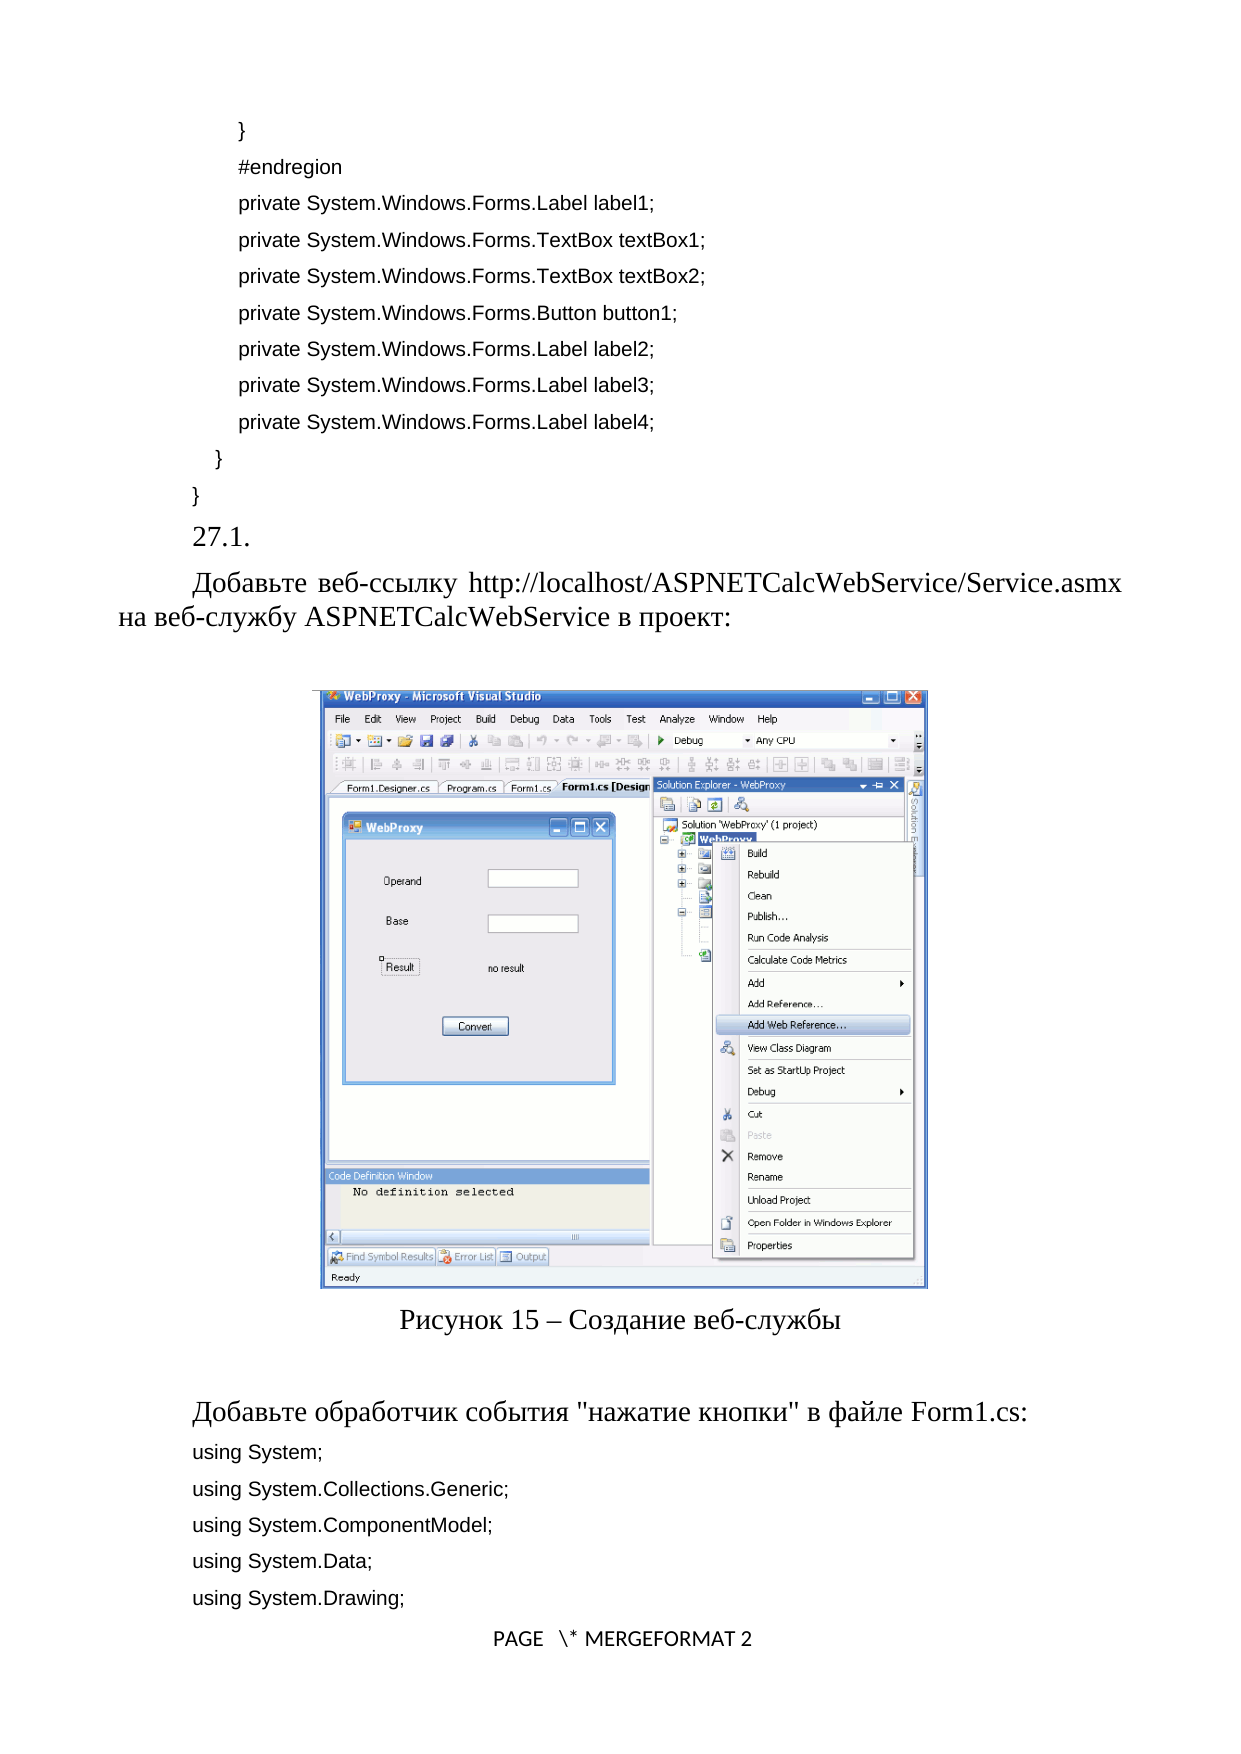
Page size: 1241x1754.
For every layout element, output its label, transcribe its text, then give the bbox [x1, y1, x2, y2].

text Рисунок 15 – Создание веб-службы [118, 1302, 1122, 1335]
text private System.Windows.Forms.TextBox textBox1; [118, 227, 1122, 251]
text private System.Windows.Forms.Button button1; [118, 300, 1122, 324]
text using System.Collections.Generic; [118, 1476, 1122, 1500]
text using System.Drawing; [118, 1586, 1122, 1610]
text private System.Windows.Forms.Label label2; [118, 337, 1122, 361]
text 27.1. [118, 519, 1122, 553]
text private System.Windows.Forms.TextBox textBox2; [118, 264, 1122, 288]
text using System.ComponentModel; [118, 1513, 1122, 1537]
text #endregion [118, 154, 1122, 178]
picture [312, 690, 929, 1290]
text Добавьте веб-ссылку http://localhost/ASPNETCalcWebService/Service.asmx на веб-службу ASPNETCalcWebService в проект: [118, 565, 1122, 632]
text using System; [118, 1440, 1122, 1464]
text } [118, 483, 1122, 507]
text using System.Data; [118, 1549, 1122, 1573]
text private System.Windows.Forms.Label label1; [118, 191, 1122, 215]
text } [118, 118, 1122, 142]
text Добавьте обработчик события "нажатие кнопки" в файле Form1.cs: [118, 1394, 1122, 1427]
text private System.Windows.Forms.Label label3; [118, 373, 1122, 397]
text } [118, 446, 1122, 470]
text private System.Windows.Forms.Label label4; [118, 410, 1122, 434]
